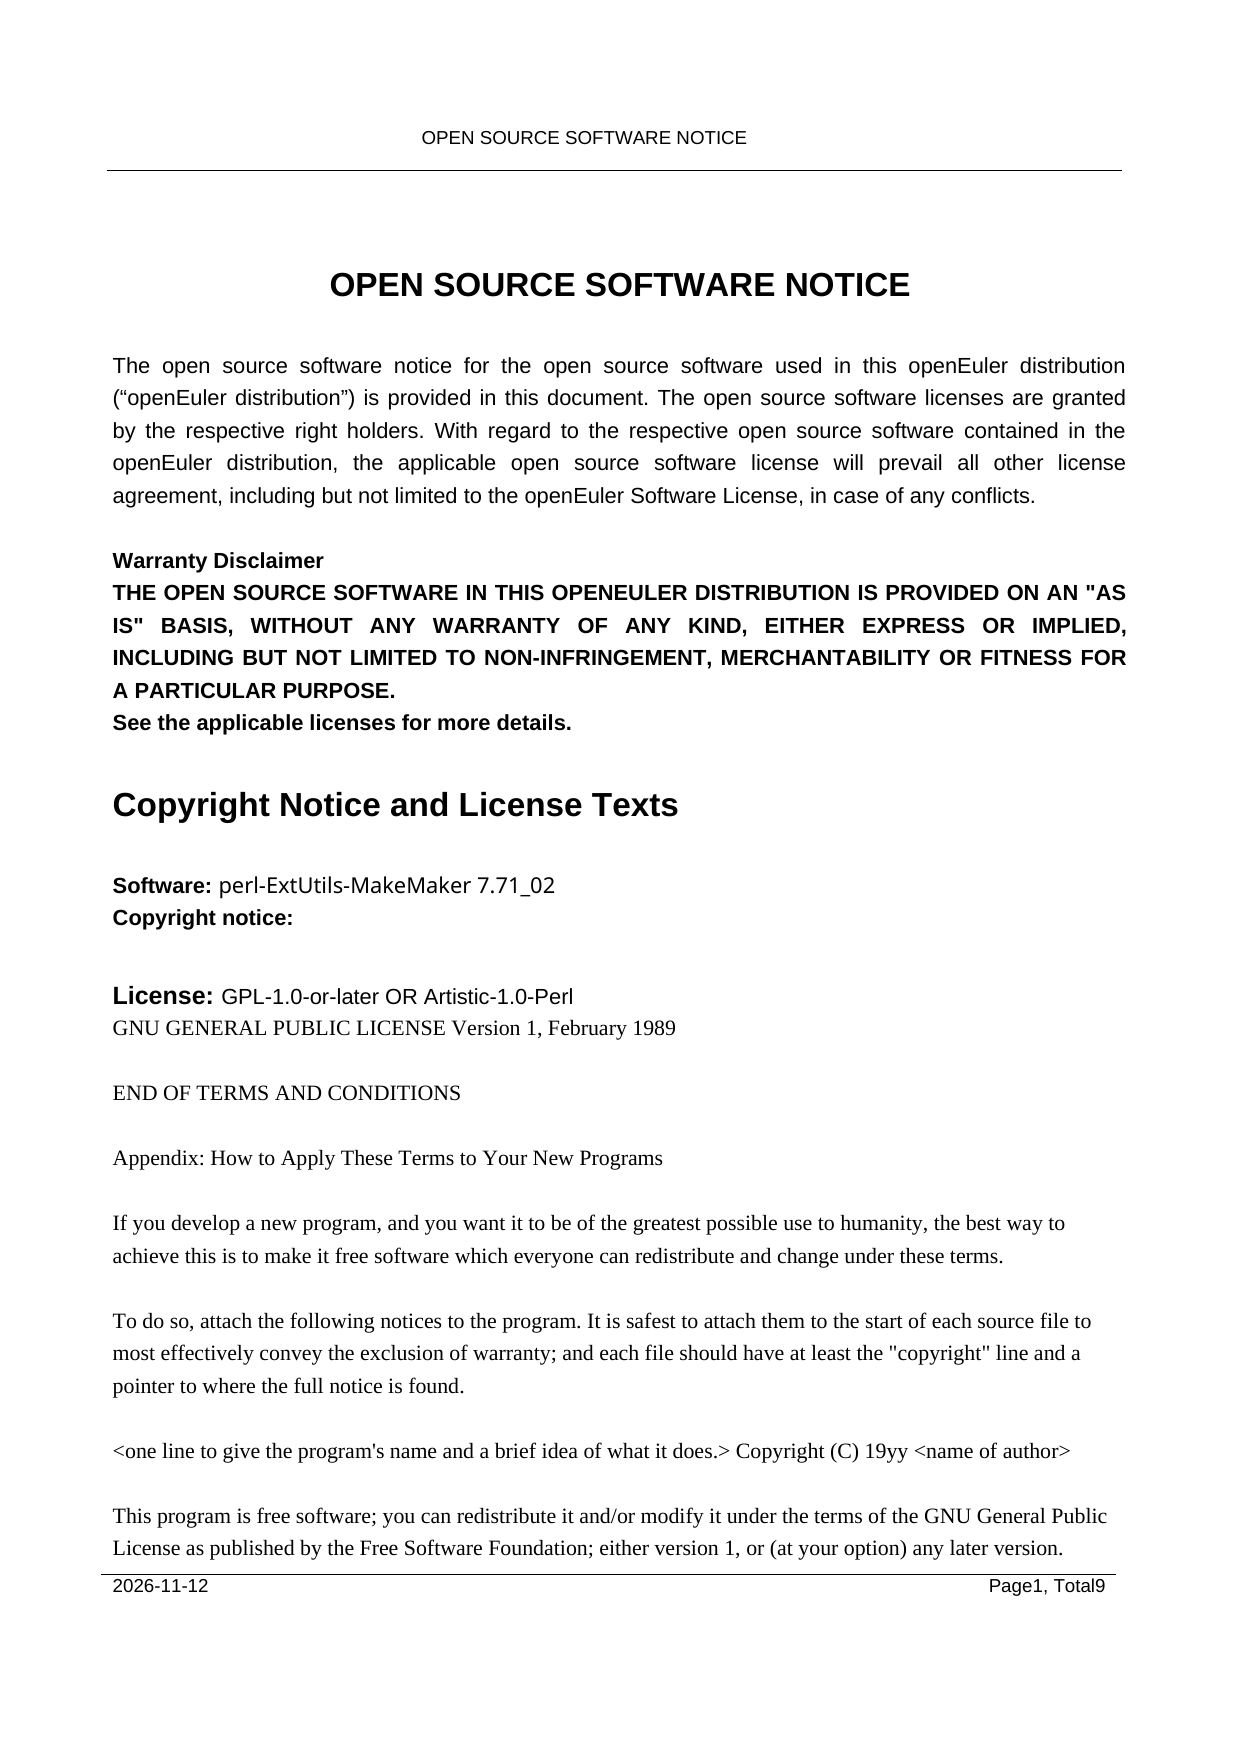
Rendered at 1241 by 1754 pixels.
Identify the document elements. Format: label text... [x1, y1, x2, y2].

text The open source software notice for the open source software used in this openEuler distribution (“openEuler distribution”) is provided in this document. The open source software licenses are granted by the respective right holders. With regard to the respective open source software contained in the openEuler distribution, the applicable open source software license will prevail all other license agreement, including but not limited to the openEuler Software License, in case of any conflicts. [112, 349, 1128, 511]
text Warranty Disclaimer [112, 544, 1128, 576]
text Copyright Notice and License Texts [112, 771, 1128, 836]
text THE OPEN SOURCE SOFTWARE IN THIS OPENEULER DISTRIBUTION IS PROVIDED ON AN "AS IS" BASIS, WITHOUT ANY WARRANTY OF ANY KIND, EITHER EXPRESS OR IMPLIED, INCLUDING BUT NOT LIMITED TO NON-INFRINGEMENT, MERCHANTABILITY OR FITNESS FOR A PARTICULAR PURPOSE. See the applicable licenses for more details. [112, 576, 1128, 739]
text Copyright notice: [112, 901, 1128, 934]
text OPEN SOURCE SOFTWARE NOTICE [112, 251, 1128, 316]
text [112, 1012, 1128, 1564]
title Software: perl-ExtUtils-MakeMaker 7.71_02 [112, 869, 1128, 901]
text License: GPL-1.0-or-later OR Artistic-1.0-Perl [112, 979, 1128, 1012]
